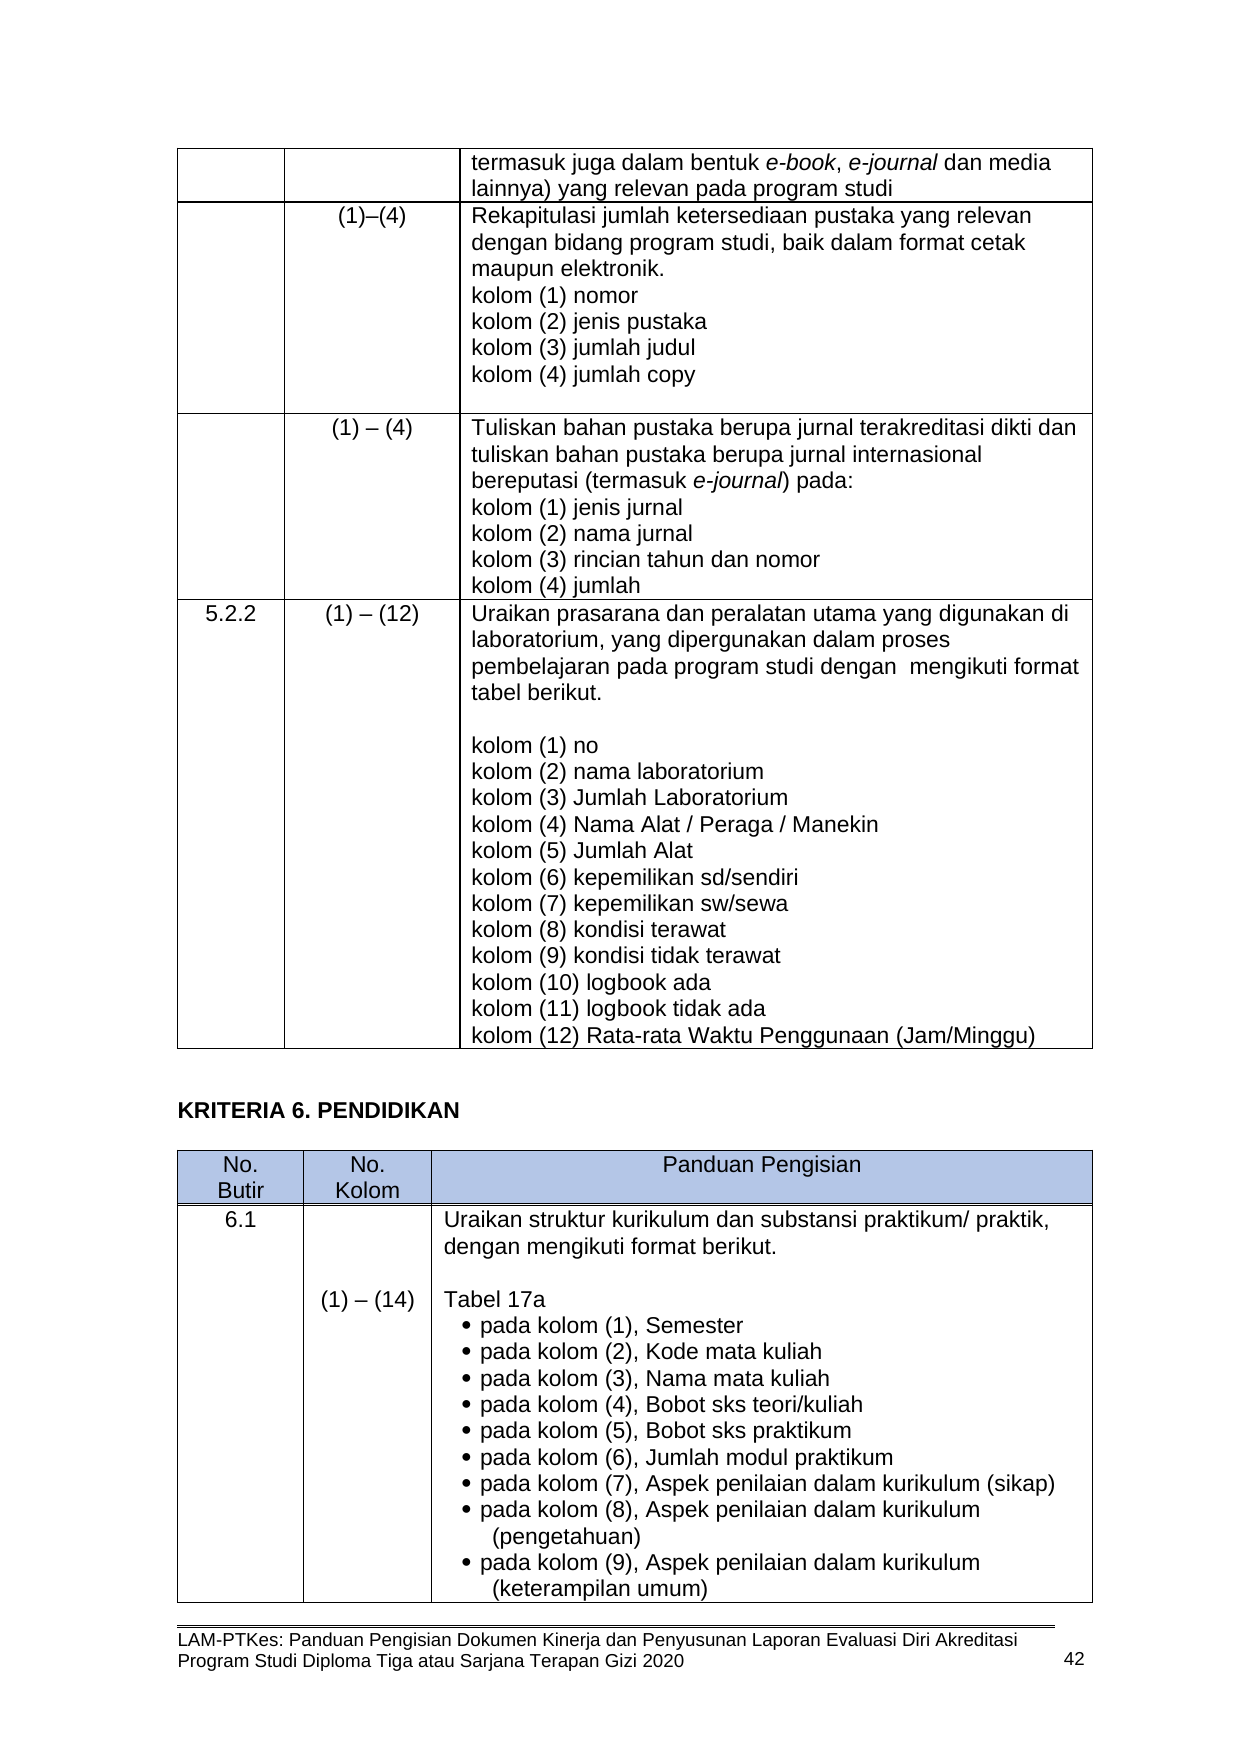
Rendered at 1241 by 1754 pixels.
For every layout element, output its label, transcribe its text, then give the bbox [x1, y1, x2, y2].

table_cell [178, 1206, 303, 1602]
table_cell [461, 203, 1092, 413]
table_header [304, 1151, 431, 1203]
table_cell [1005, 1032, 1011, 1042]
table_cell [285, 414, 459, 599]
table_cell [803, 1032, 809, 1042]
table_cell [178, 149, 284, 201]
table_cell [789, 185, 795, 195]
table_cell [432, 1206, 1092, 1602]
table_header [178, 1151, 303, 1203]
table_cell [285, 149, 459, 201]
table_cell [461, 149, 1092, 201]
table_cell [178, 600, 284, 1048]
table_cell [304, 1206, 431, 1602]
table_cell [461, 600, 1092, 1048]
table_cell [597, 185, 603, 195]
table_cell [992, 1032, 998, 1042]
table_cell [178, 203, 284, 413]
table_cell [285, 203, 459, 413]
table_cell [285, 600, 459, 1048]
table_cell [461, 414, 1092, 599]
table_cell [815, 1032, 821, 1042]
text KRITERIA 6. PENDIDIKAN [177, 1097, 1092, 1123]
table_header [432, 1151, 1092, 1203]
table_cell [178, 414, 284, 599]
